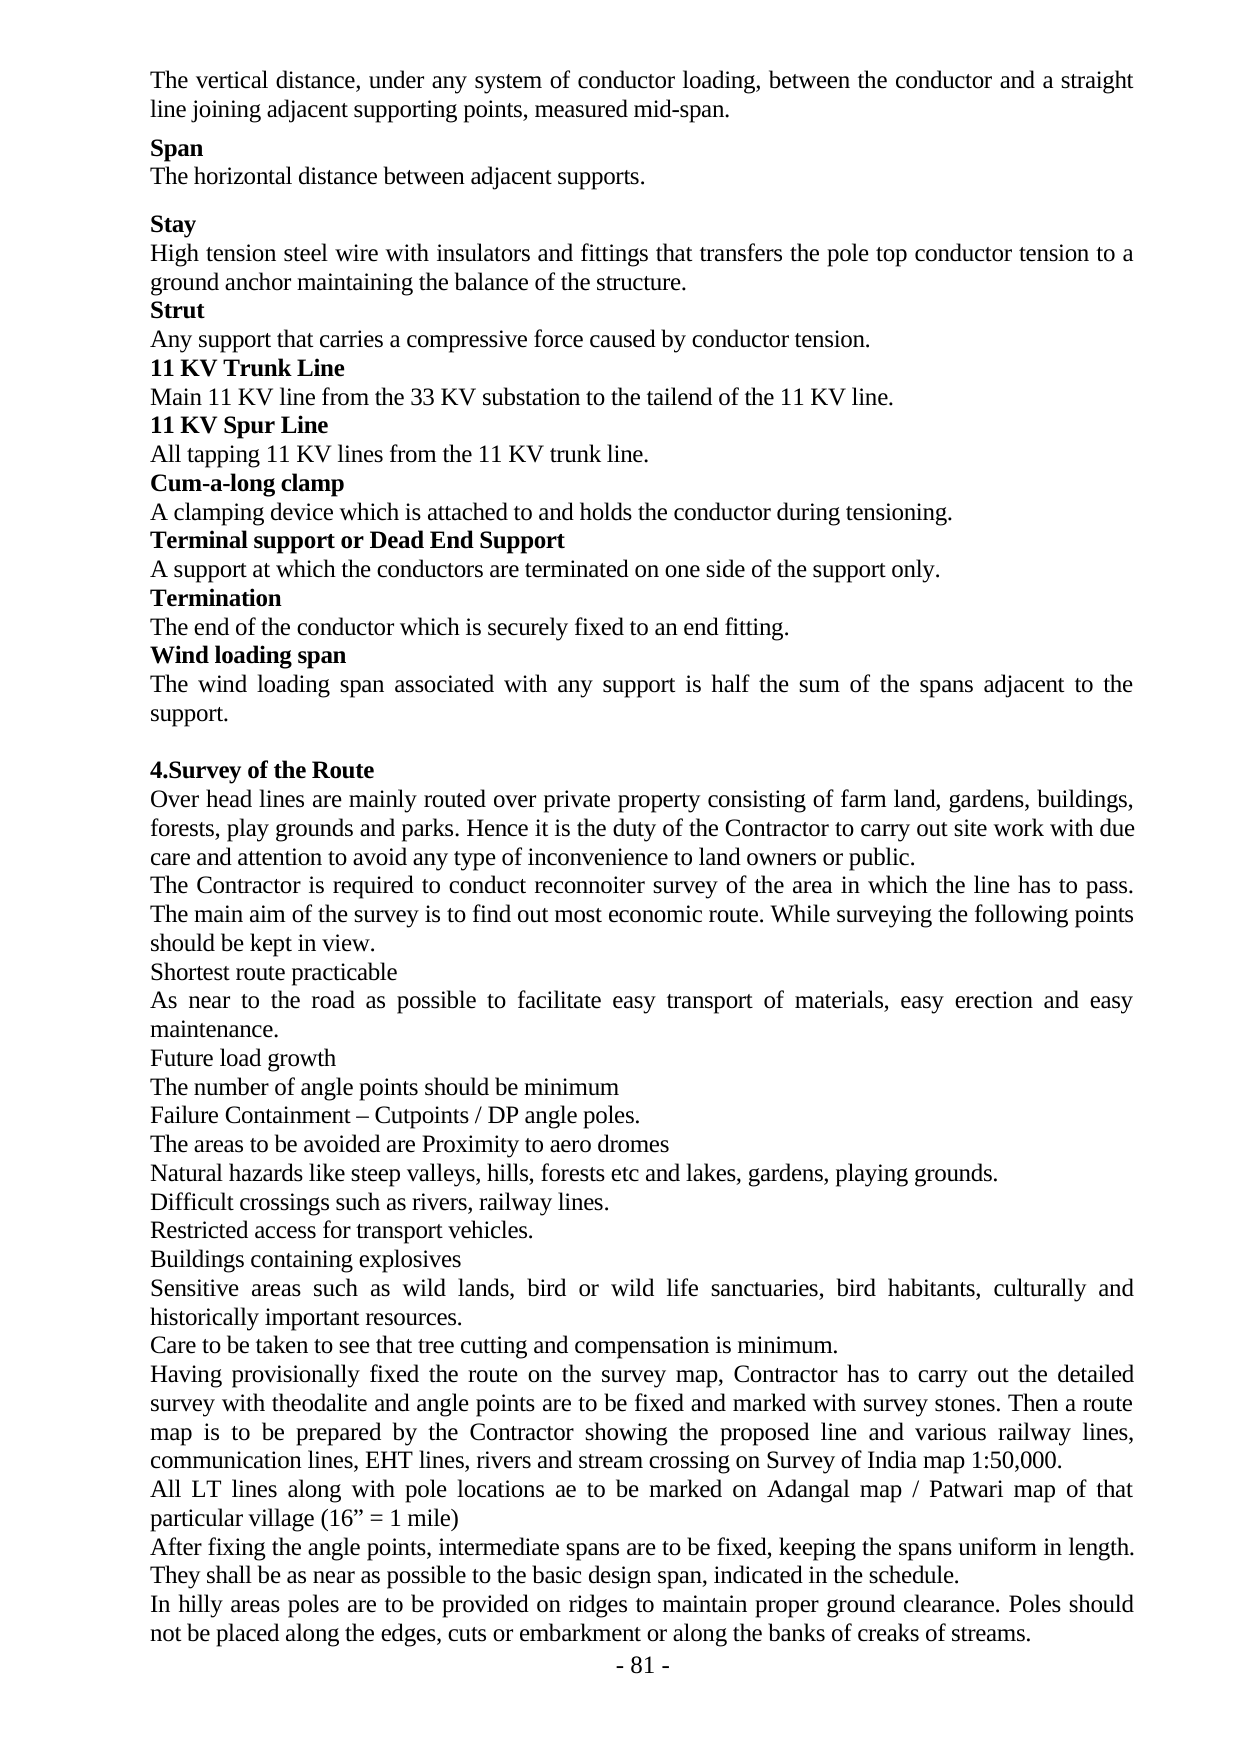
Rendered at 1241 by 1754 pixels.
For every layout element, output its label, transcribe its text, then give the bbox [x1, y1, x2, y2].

text Care to be taken to see that tree cutting and compensation is minimum. [150, 1331, 1135, 1359]
text Difficult crossings such as rivers, railway lines. [150, 1187, 1135, 1216]
text The vertical distance, under any system of conductor loading, between the conductor and a straight line joining adjacent supporting points, measured mid-span. [150, 66, 1135, 123]
text Any support that carries a compressive force caused by conductor tension. [150, 324, 1135, 353]
text Buildings containing explosives [150, 1244, 1135, 1273]
text Stay [150, 209, 1135, 238]
text Having provisionally fixed the route on the survey map, Contractor has to carry out the detailed survey with theodalite and angle points are to be fixed and marked with survey stones. Then a route map is to be prepared by the Contractor showing the proposed line and various railway lines, communication lines, EHT lines, rivers and stream crossing on Survey of India map 1:50,000. [150, 1359, 1135, 1474]
text The number of angle points should be minimum [150, 1072, 1135, 1101]
text Failure Containment – Cutpoints / DP angle poles. [150, 1101, 1135, 1129]
text 4.Survey of the Route [150, 756, 1135, 784]
text Termination [150, 583, 1135, 612]
text Over head lines are mainly routed over private property consisting of farm land, gardens, buildings, forests, play grounds and parks. Hence it is the duty of the Contractor to carry out site work with due care and attention to avoid any type of inconvenience to land owners or public. [150, 784, 1135, 871]
text The Contractor is required to conduct reconnoiter survey of the area in which the line has to pass. The main aim of the survey is to find out most economic route. While surveying the following points should be kept in view. [150, 871, 1135, 957]
text In hilly areas poles are to be provided on ridges to maintain proper ground clearance. Poles should not be placed along the edges, cuts or embarkment or along the banks of creaks of streams. [150, 1589, 1135, 1647]
text Sensitive areas such as wild lands, bird or wild life sanctuaries, bird habitants, culturally and historically important resources. [150, 1273, 1135, 1331]
text Shortest route practicable [150, 957, 1135, 986]
text Main 11 KV line from the 33 KV substation to the tailend of the 11 KV line. [150, 382, 1135, 411]
text 11 KV Trunk Line [150, 353, 1135, 382]
text A clamping device which is attached to and holds the conductor during tensioning. [150, 497, 1135, 526]
text All LT lines along with pole locations ae to be marked on Adangal map / Patwari map of that particular village (16” = 1 mile) [150, 1474, 1135, 1532]
text Strut [150, 296, 1135, 324]
text As near to the road as possible to facilitate easy transport of materials, easy erection and easy maintenance. [112, 986, 1135, 1043]
text The end of the conductor which is securely fixed to an end fitting. [150, 612, 1135, 641]
text Wind loading span [150, 641, 1135, 669]
text Cum-a-long clamp [150, 468, 1135, 497]
text Terminal support or Dead End Support [150, 526, 1135, 554]
text Natural hazards like steep valleys, hills, forests etc and lakes, gardens, playing grounds. [150, 1158, 1135, 1187]
text All tapping 11 KV lines from the 11 KV trunk line. [150, 439, 1135, 468]
text Future load growth [150, 1043, 1135, 1072]
text High tension steel wire with insulators and fittings that transfers the pole top conductor tension to a ground anchor maintaining the balance of the structure. [150, 238, 1135, 296]
text A support at which the conductors are terminated on one side of the support only. [150, 554, 1135, 583]
text The wind loading span associated with any support is half the sum of the spans adjacent to the support. [150, 669, 1135, 727]
text The horizontal distance between adjacent supports. [150, 161, 1135, 190]
text Restricted access for transport vehicles. [150, 1216, 1135, 1244]
text Span [150, 133, 1135, 161]
text 11 KV Spur Line [150, 411, 1135, 439]
text After fixing the angle points, intermediate spans are to be fixed, keeping the spans uniform in length. They shall be as near as possible to the basic design span, indicated in the schedule. [150, 1532, 1135, 1589]
text The areas to be avoided are Proximity to aero dromes [37, 1129, 1135, 1158]
